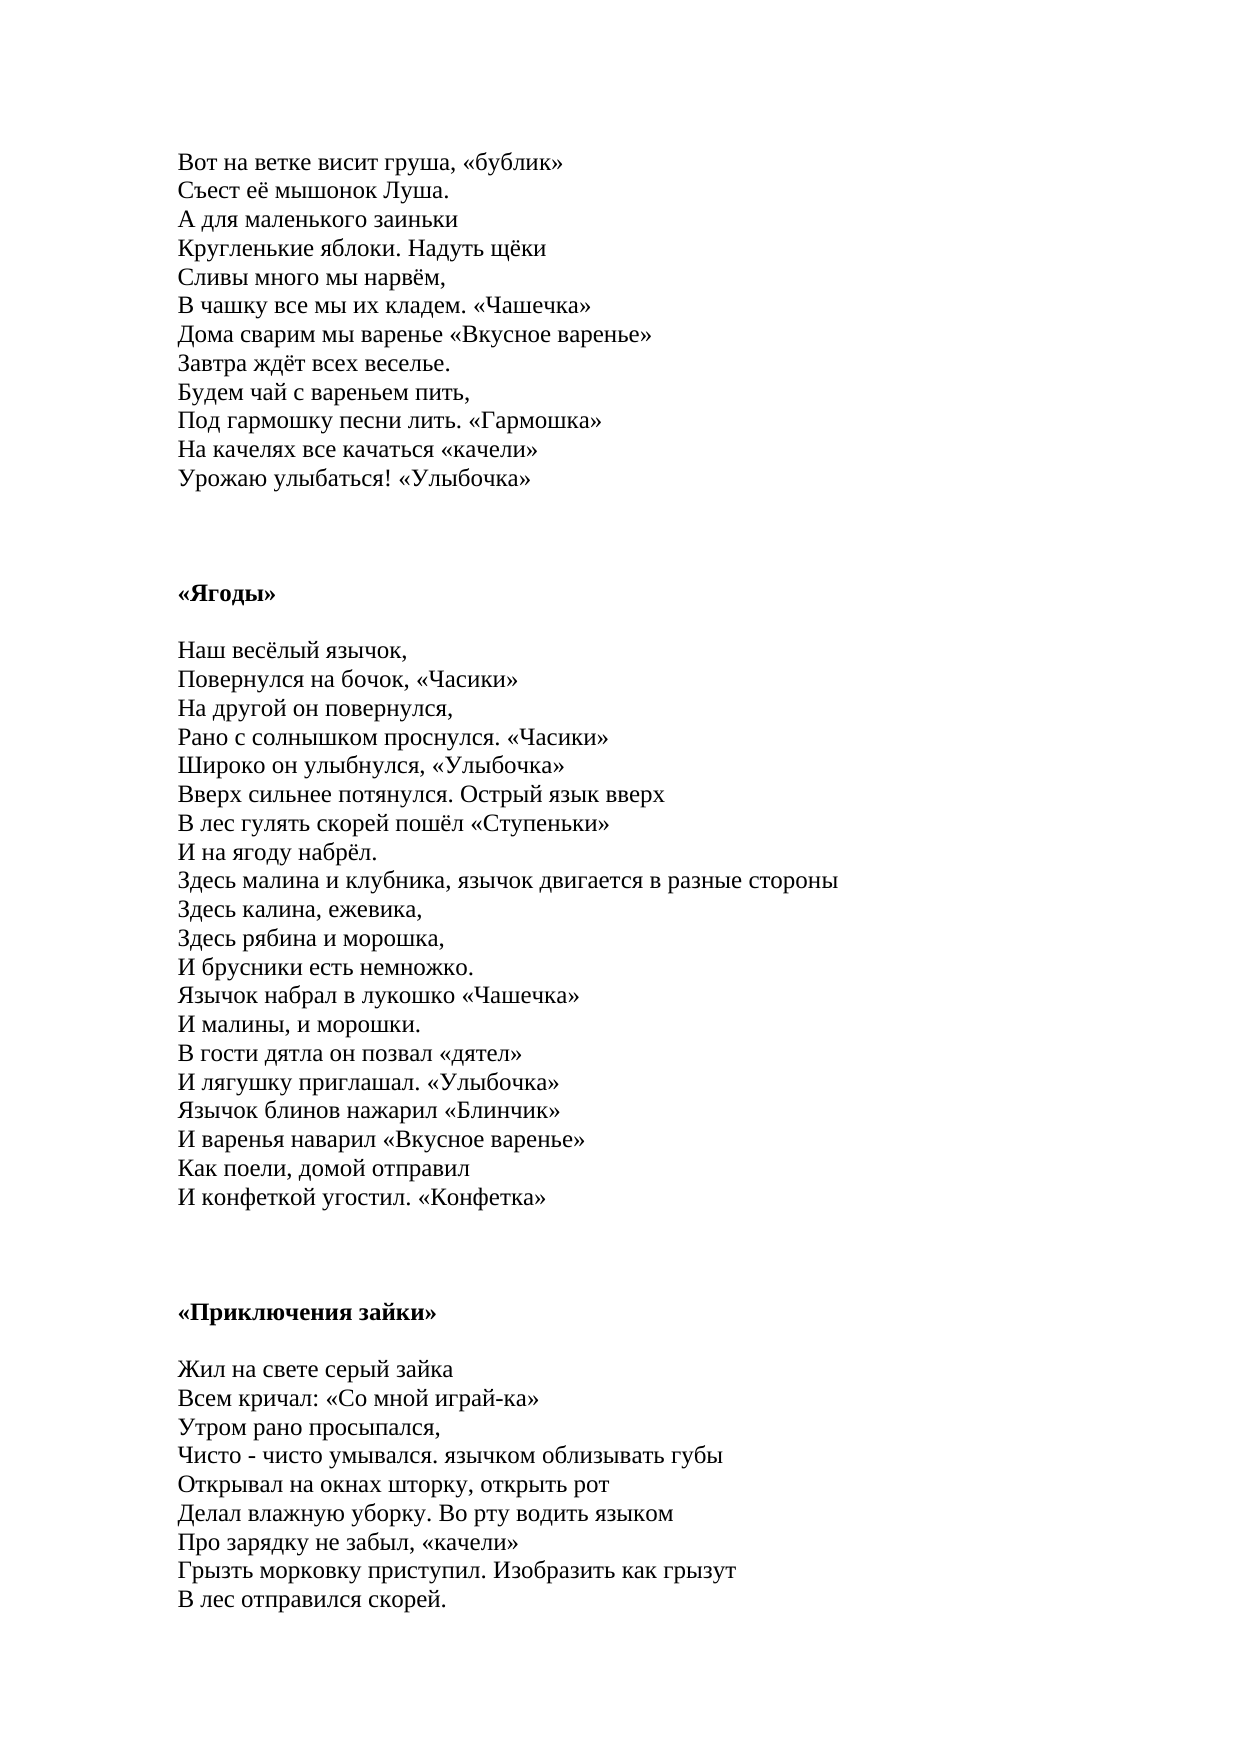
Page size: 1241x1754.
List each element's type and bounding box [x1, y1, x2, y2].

text [177, 118, 1152, 1613]
